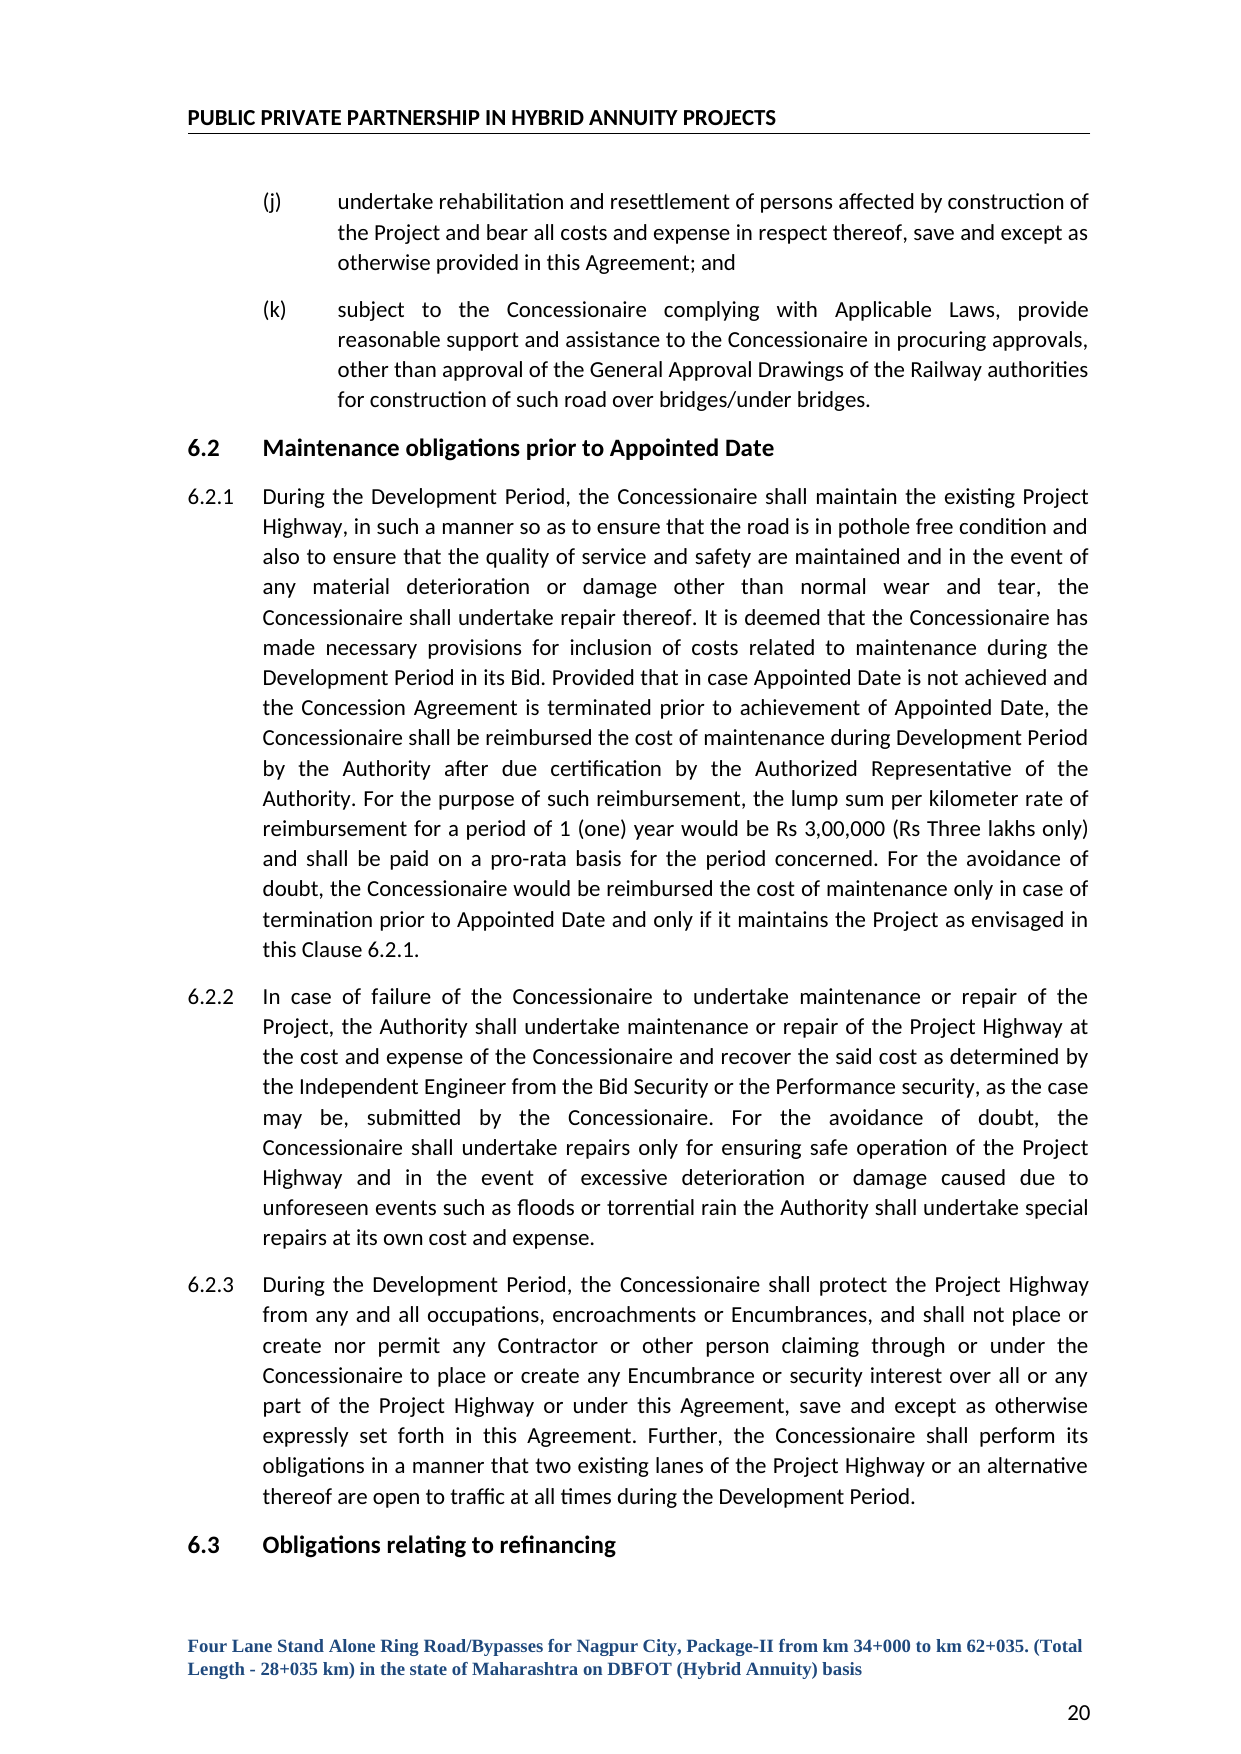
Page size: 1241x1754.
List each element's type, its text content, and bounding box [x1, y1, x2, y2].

text 6.2.1 During the Development Period, the Concessionaire shall maintain the existing Project Highway, in such a manner so as to ensure that the road is in pothole free condition and also to ensure that the quality of service and safety are maintained and in the event of any material deterioration or damage other than normal wear and tear, the Concessionaire shall undertake repair thereof. It is deemed that the Concessionaire has made necessary provisions for inclusion of costs related to maintenance during the Development Period in its Bid. Provided that in case Appointed Date is not achieved and the Concession Agreement is terminated prior to achievement of Appointed Date, the Concessionaire shall be reimbursed the cost of maintenance during Development Period by the Authority after due certification by the Authorized Representative of the Authority. For the purpose of such reimbursement, the lump sum per kilometer rate of reimbursement for a period of 1 (one) year would be Rs 3,00,000 (Rs Three lakhs only) and shall be paid on a pro-rata basis for the period concerned. For the avoidance of doubt, the Concessionaire would be reimbursed the cost of maintenance only in case of termination prior to Appointed Date and only if it maintains the Project as envisaged in this Clause 6.2.1. [187, 482, 1090, 963]
text (k) subject to the Concessionaire complying with Applicable Laws, provide reasonable support and assistance to the Concessionaire in procuring approvals, other than approval of the General Approval Drawings of the Railway authorities for construction of such road over bridges/under bridges. [262, 295, 1090, 413]
text 6.2.2 In case of failure of the Concessionaire to undertake maintenance or repair of the Project, the Authority shall undertake maintenance or repair of the Project Highway at the cost and expense of the Concessionaire and recover the said cost as determined by the Independent Engineer from the Bid Security or the Performance security, as the case may be, submitted by the Concessionaire. For the avoidance of doubt, the Concessionaire shall undertake repairs only for ensuring safe operation of the Project Highway and in the event of excessive deterioration or damage caused due to unforeseen events such as floods or torrential rain the Authority shall undertake special repairs at its own cost and expense. [187, 982, 1090, 1252]
text 6.2.3 During the Development Period, the Concessionaire shall protect the Project Highway from any and all occupations, encroachments or Encumbrances, and shall not place or create nor permit any Contractor or other person claiming through or under the Concessionaire to place or create any Encumbrance or security interest over all or any part of the Project Highway or under this Agreement, save and except as otherwise expressly set forth in this Agreement. Further, the Concessionaire shall perform its obligations in a manner that two existing lanes of the Project Highway or an alternative thereof are open to traffic at all times during the Development Period. [187, 1270, 1090, 1510]
text 6.3 Obligations relating to refinancing [187, 1529, 1090, 1559]
text (j) undertake rehabilitation and resettlement of persons affected by construction of the Project and bear all costs and expense in respect thereof, save and except as otherwise provided in this Agreement; and [262, 187, 1090, 276]
text 6.2 Maintenance obligations prior to Appointed Date [187, 432, 1090, 463]
